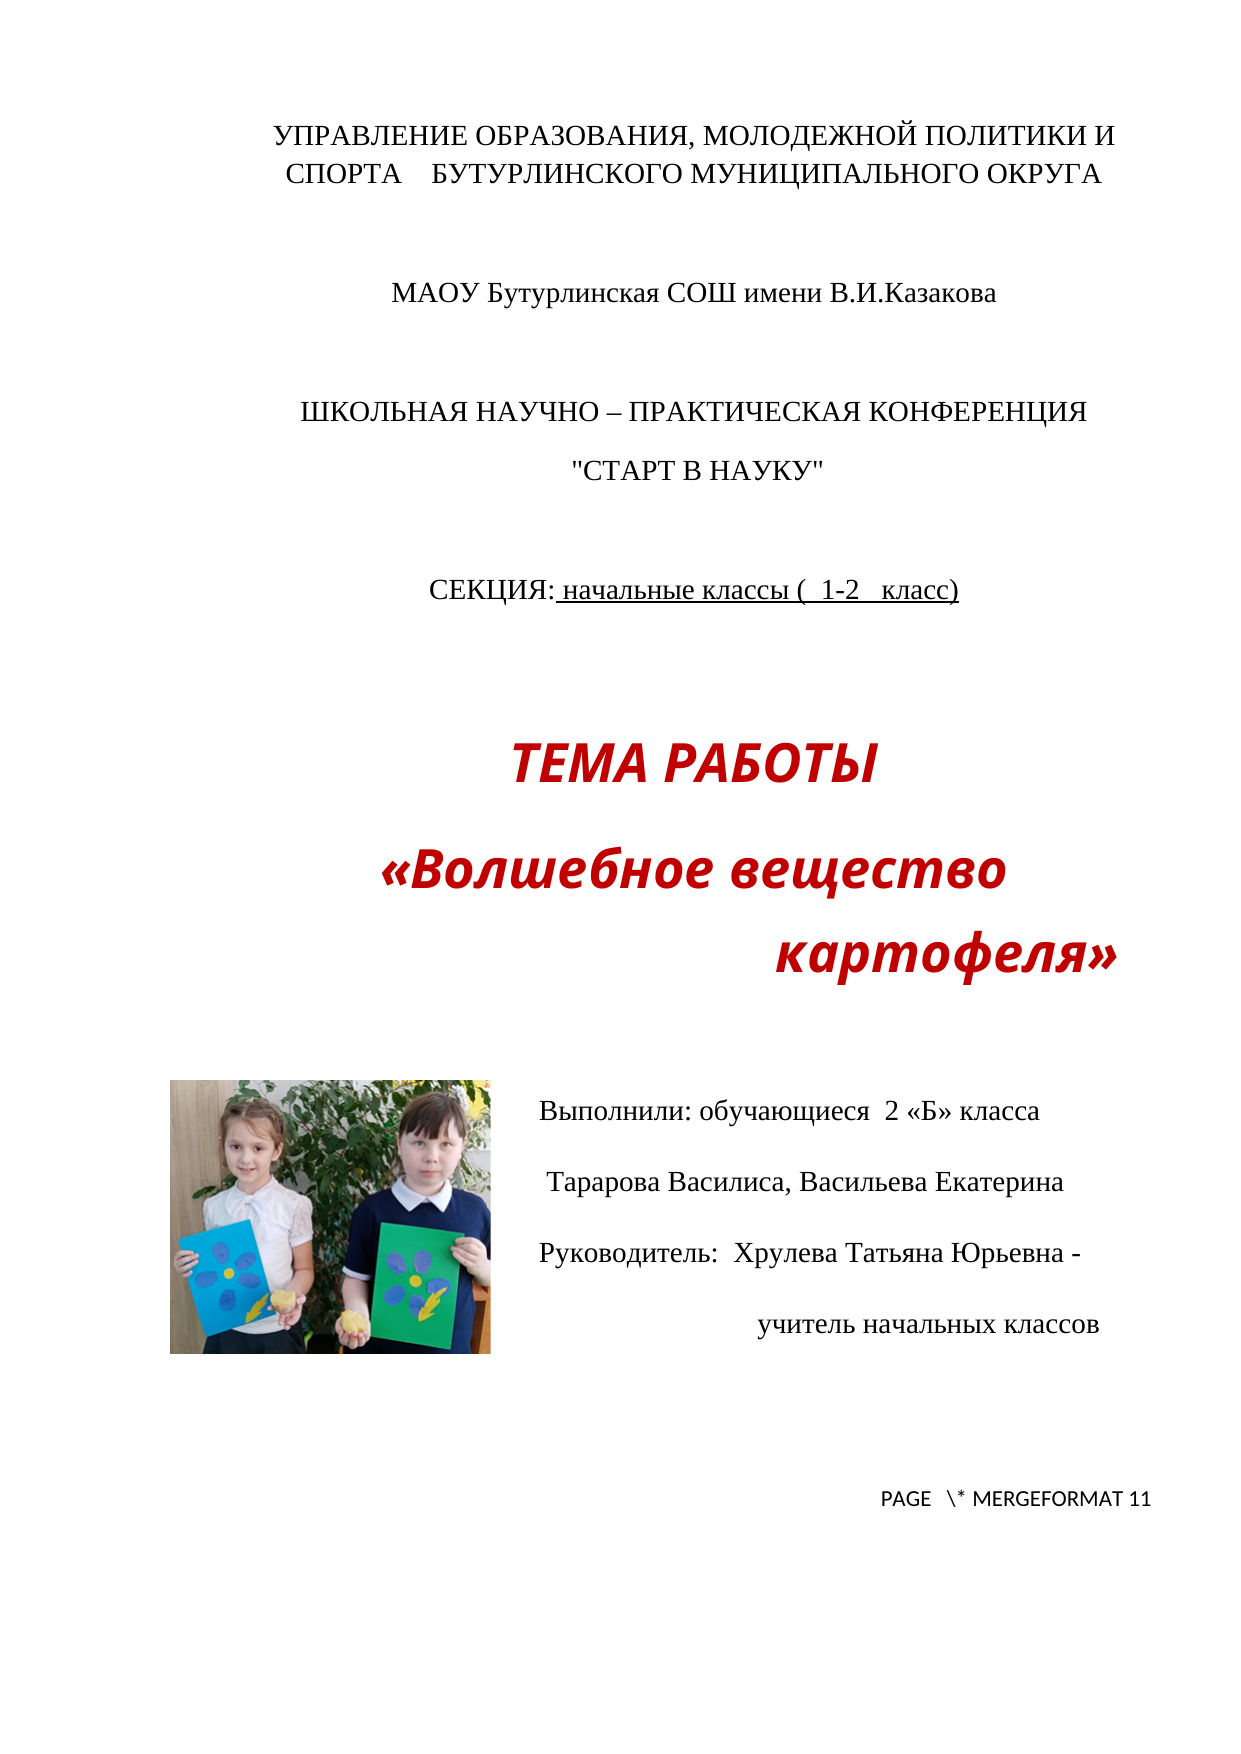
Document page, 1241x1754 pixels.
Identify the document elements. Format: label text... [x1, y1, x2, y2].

text СЕКЦИЯ: начальные классы ( 1-2 класс) [236, 572, 1152, 606]
text "СТАРТ В НАУКУ" [236, 453, 1152, 487]
text ТЕМА РАБОТЫ [236, 724, 1152, 798]
text ШКОЛЬНАЯ НАУЧНО – ПРАКТИЧЕСКАЯ КОНФЕРЕНЦИЯ [236, 394, 1152, 428]
picture [168, 1080, 490, 1352]
text МАОУ Бутурлинская СОШ имени В.И.Казакова [236, 275, 1152, 309]
text УПРАВЛЕНИЕ ОБРАЗОВАНИЯ, МОЛОДЕЖНОЙ ПОЛИТИКИ И СПОРТА БУТУРЛИНСКОГО МУНИЦИПАЛЬНОГО ОКРУГА [236, 118, 1152, 190]
text «Волшебное вещество картофеля» [236, 830, 1152, 989]
